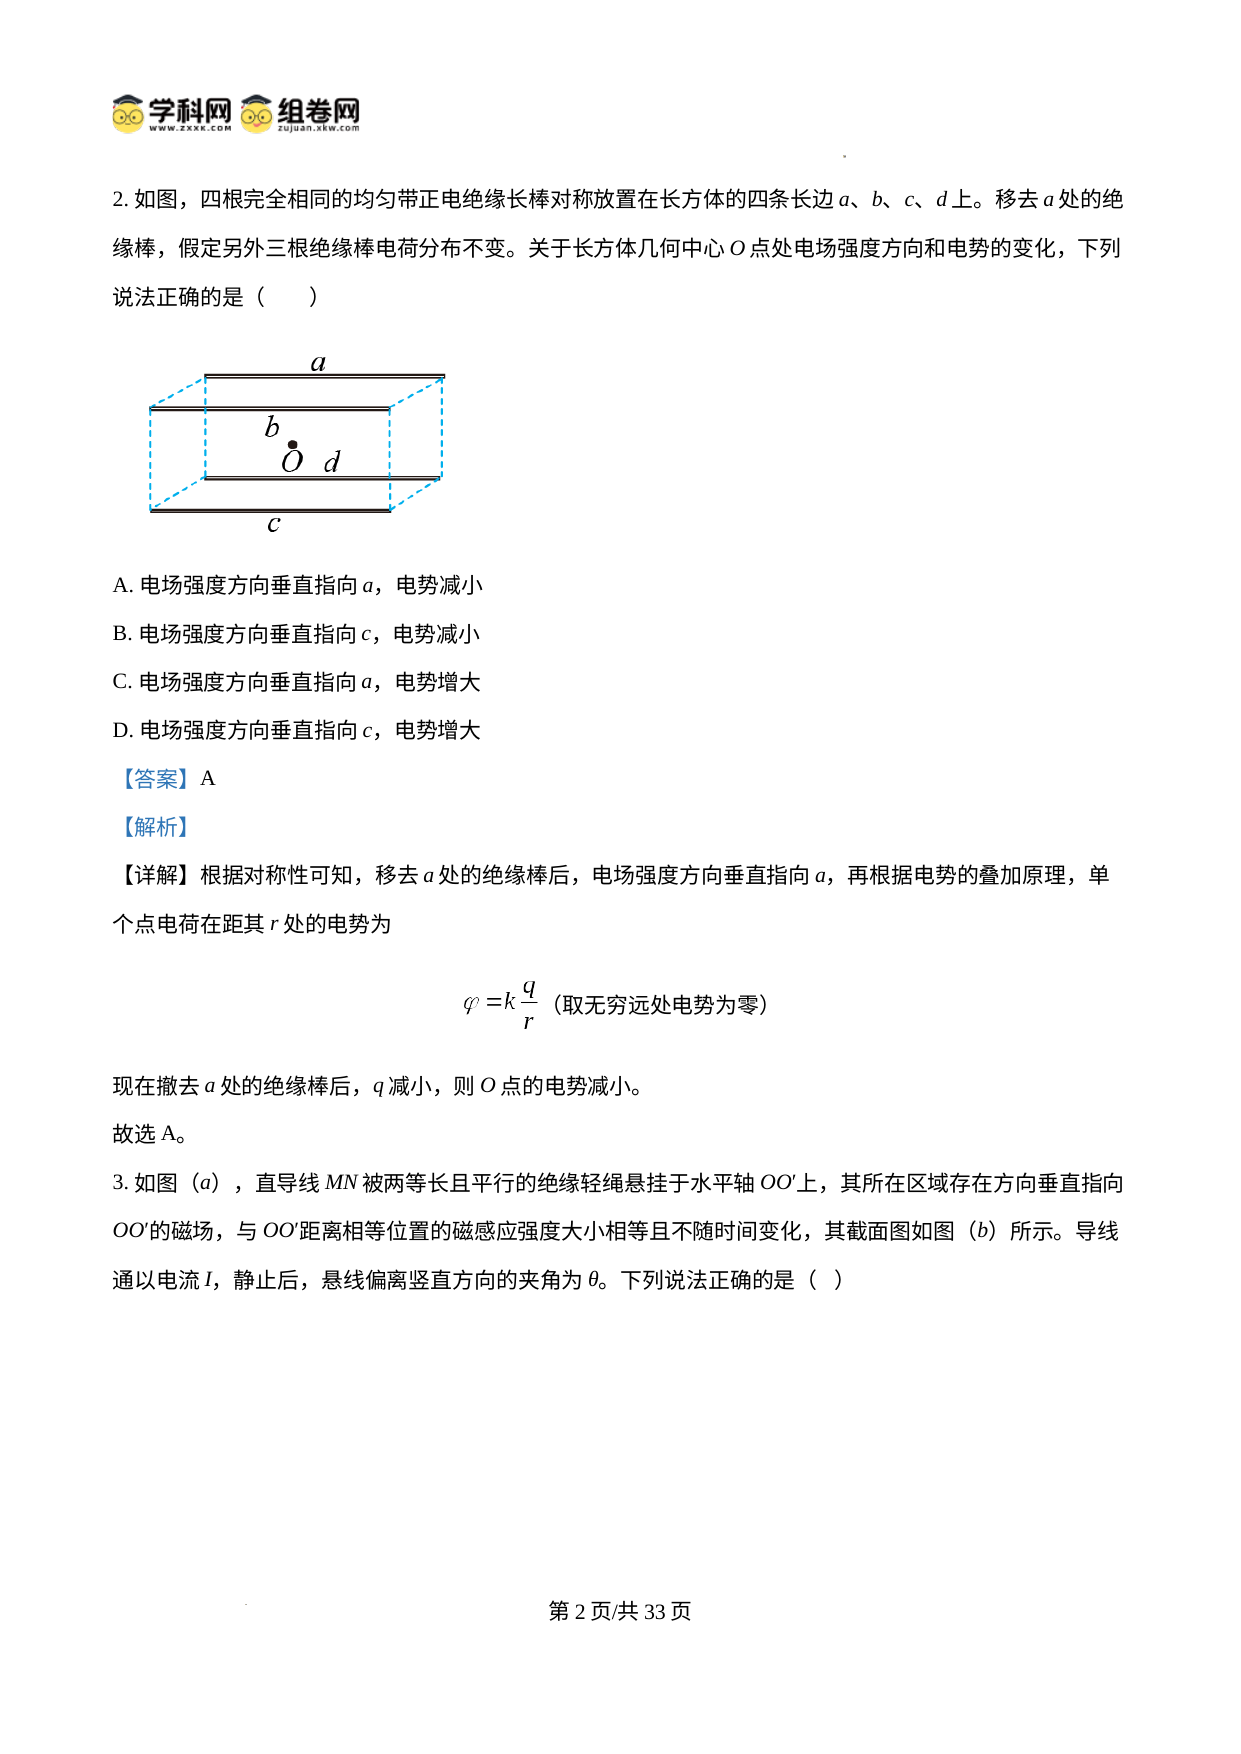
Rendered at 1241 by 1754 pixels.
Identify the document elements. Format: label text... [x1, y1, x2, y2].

text B. 电场强度方向垂直指向c，电势减小 [112, 616, 1128, 649]
text 【详解】根据对称性可知，移去a处的绝缘棒后，电场强度方向垂直指向a，再根据电势的叠加原理，单个点电荷在距其r处的电势为 [112, 858, 1128, 939]
text 【解析】 [112, 810, 1128, 842]
text 【答案】A [112, 761, 1128, 794]
text A. 电场强度方向垂直指向a，电势减小 [112, 568, 1128, 601]
text D. 电场强度方向垂直指向c，电势增大 [112, 713, 1128, 746]
text （取无穷远处电势为零） [112, 955, 1128, 1053]
text 3. 如图（a），直导线MN被两等长且平行的绝缘轻绳悬挂于水平轴OO′上，其所在区域存在方向垂直指向OO′的磁场，与OO′距离相等位置的磁感应强度大小相等且不随时间变化，其截面图如图（b）所示。导线通以电流I，静止后，悬线偏离竖直方向的夹角为θ。下列说法正确的是（ ） [112, 1165, 1128, 1295]
picture [112, 90, 231, 138]
picture [240, 90, 360, 138]
text C. 电场强度方向垂直指向a，电势增大 [112, 665, 1128, 697]
text 现在撤去a处的绝缘棒后，q减小，则O点的电势减小。 [112, 1068, 1128, 1101]
text 故选A。 [112, 1117, 1128, 1149]
picture [131, 343, 451, 540]
text 2. 如图，四根完全相同的均匀带正电绝缘长棒对称放置在长方体的四条长边a、b、c、d上。移去a处的绝缘棒，假定另外三根绝缘棒电荷分布不变。关于长方体几何中心O点处电场强度方向和电势的变化，下列说法正确的是（ ） [112, 182, 1128, 312]
